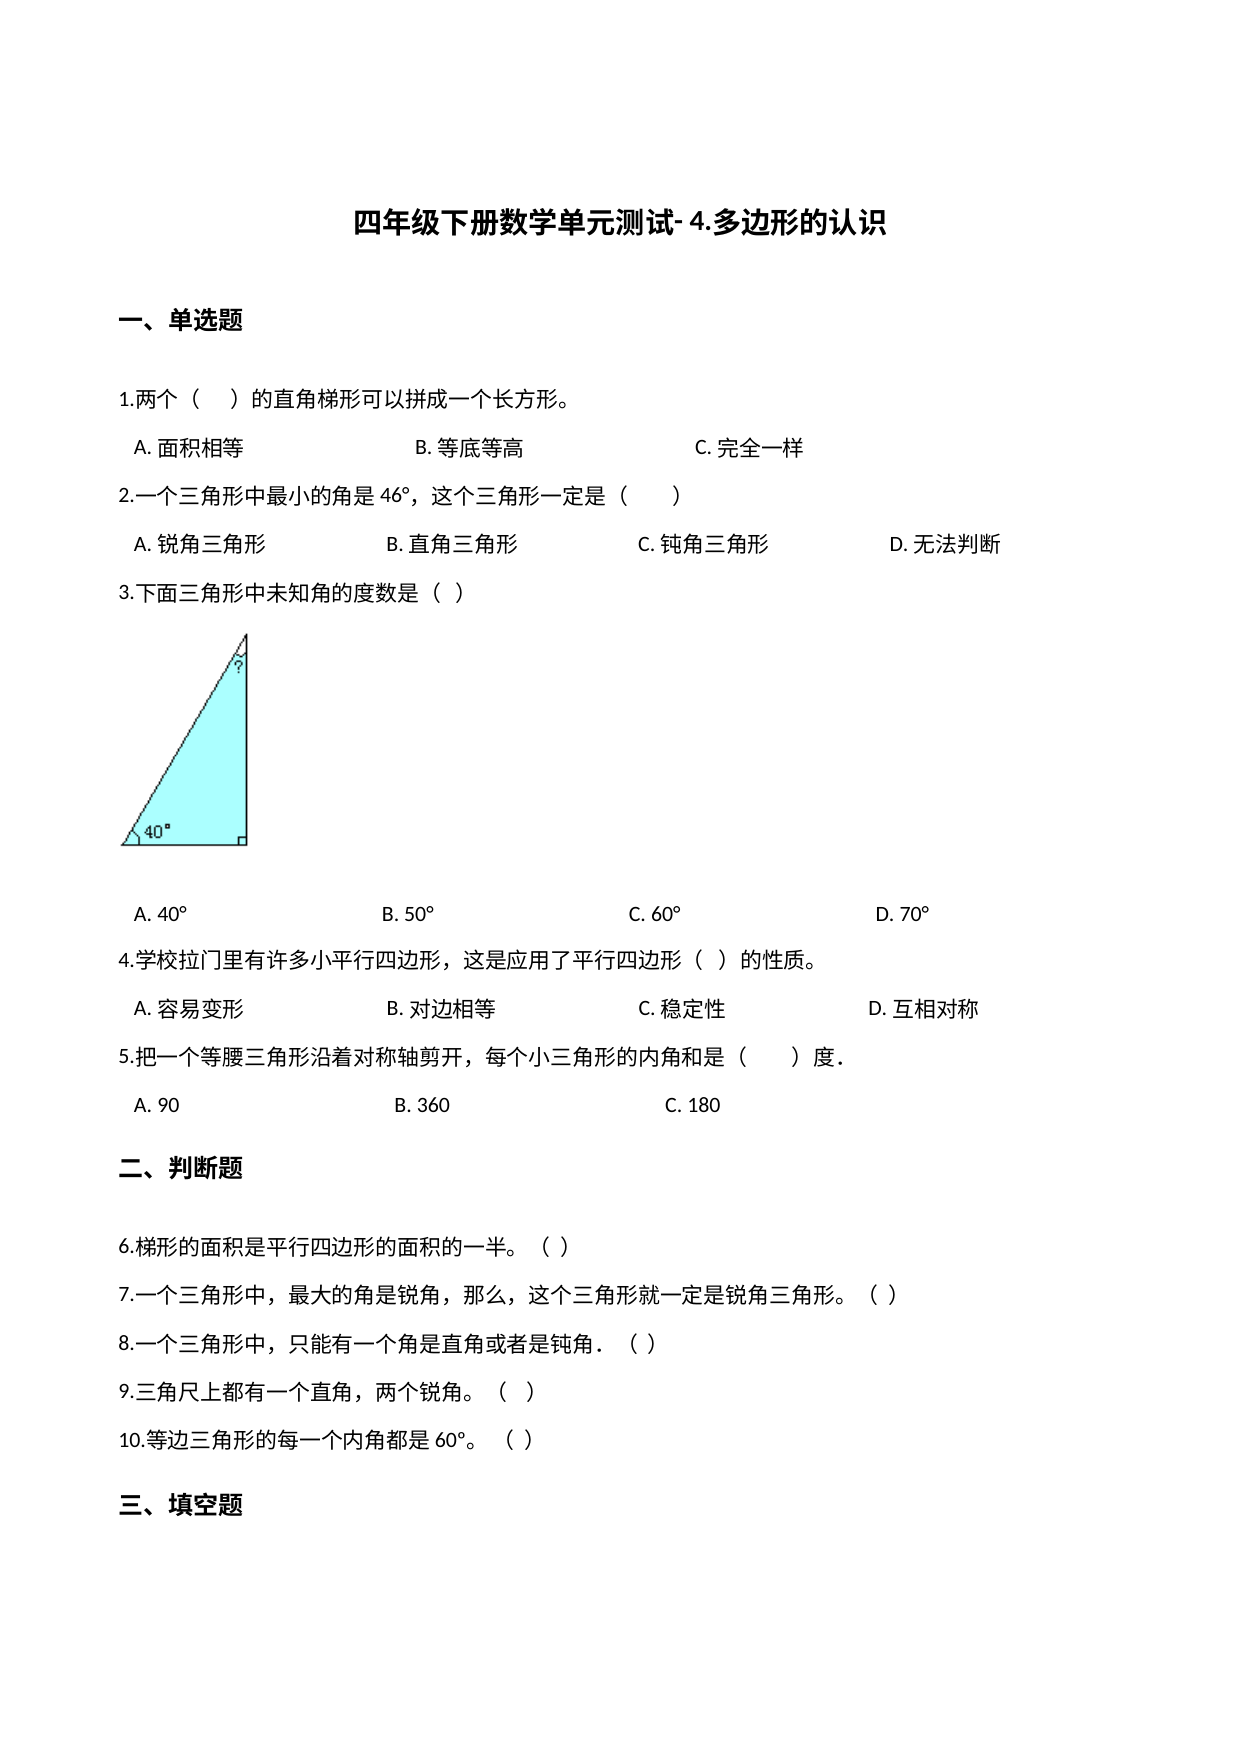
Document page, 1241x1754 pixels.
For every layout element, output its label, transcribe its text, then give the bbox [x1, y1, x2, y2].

text 2.一个三角形中最小的角是46°，这个三角形一定是（ ） [118, 479, 1122, 511]
text 10.等边三角形的每一个内角都是60º。 （ ） [118, 1423, 1122, 1456]
text 4.学校拉门里有许多小平行四边形，这是应用了平行四边形（ ）的性质。 [118, 943, 1122, 975]
text 三、填空题 [118, 1471, 1122, 1536]
text 1.两个（ ）的直角梯形可以拼成一个长方形。 [118, 382, 1122, 414]
picture [118, 623, 265, 854]
text A. 锐角三角形 B. 直角三角形 C. 钝角三角形 D. 无法判断 [134, 527, 1122, 559]
text A. 面积相等 B. 等底等高 C. 完全一样 [134, 430, 1122, 463]
text 3.下面三角形中未知角的度数是（ ） [118, 575, 1122, 608]
text 6.梯形的面积是平行四边形的面积的一半。（ ） [118, 1229, 1122, 1262]
text 一、单选题 [118, 286, 1122, 351]
text A. 90 B. 360 C. 180 [134, 1088, 1122, 1120]
text 7.一个三角形中，最大的角是锐角，那么，这个三角形就一定是锐角三角形。（ ） 8.一个三角形中，只能有一个角是直角或者是钝角．（ ） [118, 1278, 1122, 1359]
text 二、判断题 [118, 1134, 1122, 1199]
text A. 40° B. 50° C. 60° D. 70° [134, 897, 1122, 929]
text A. 容易变形 B. 对边相等 C. 稳定性 D. 互相对称 [134, 991, 1122, 1024]
text 四年级下册数学单元测试- 4.多边形的认识 [118, 188, 1122, 253]
text 5.把一个等腰三角形沿着对称轴剪开，每个小三角形的内角和是（ ）度． [118, 1039, 1122, 1072]
text 9.三角尺上都有一个直角，两个锐角。（ ） [118, 1375, 1122, 1407]
